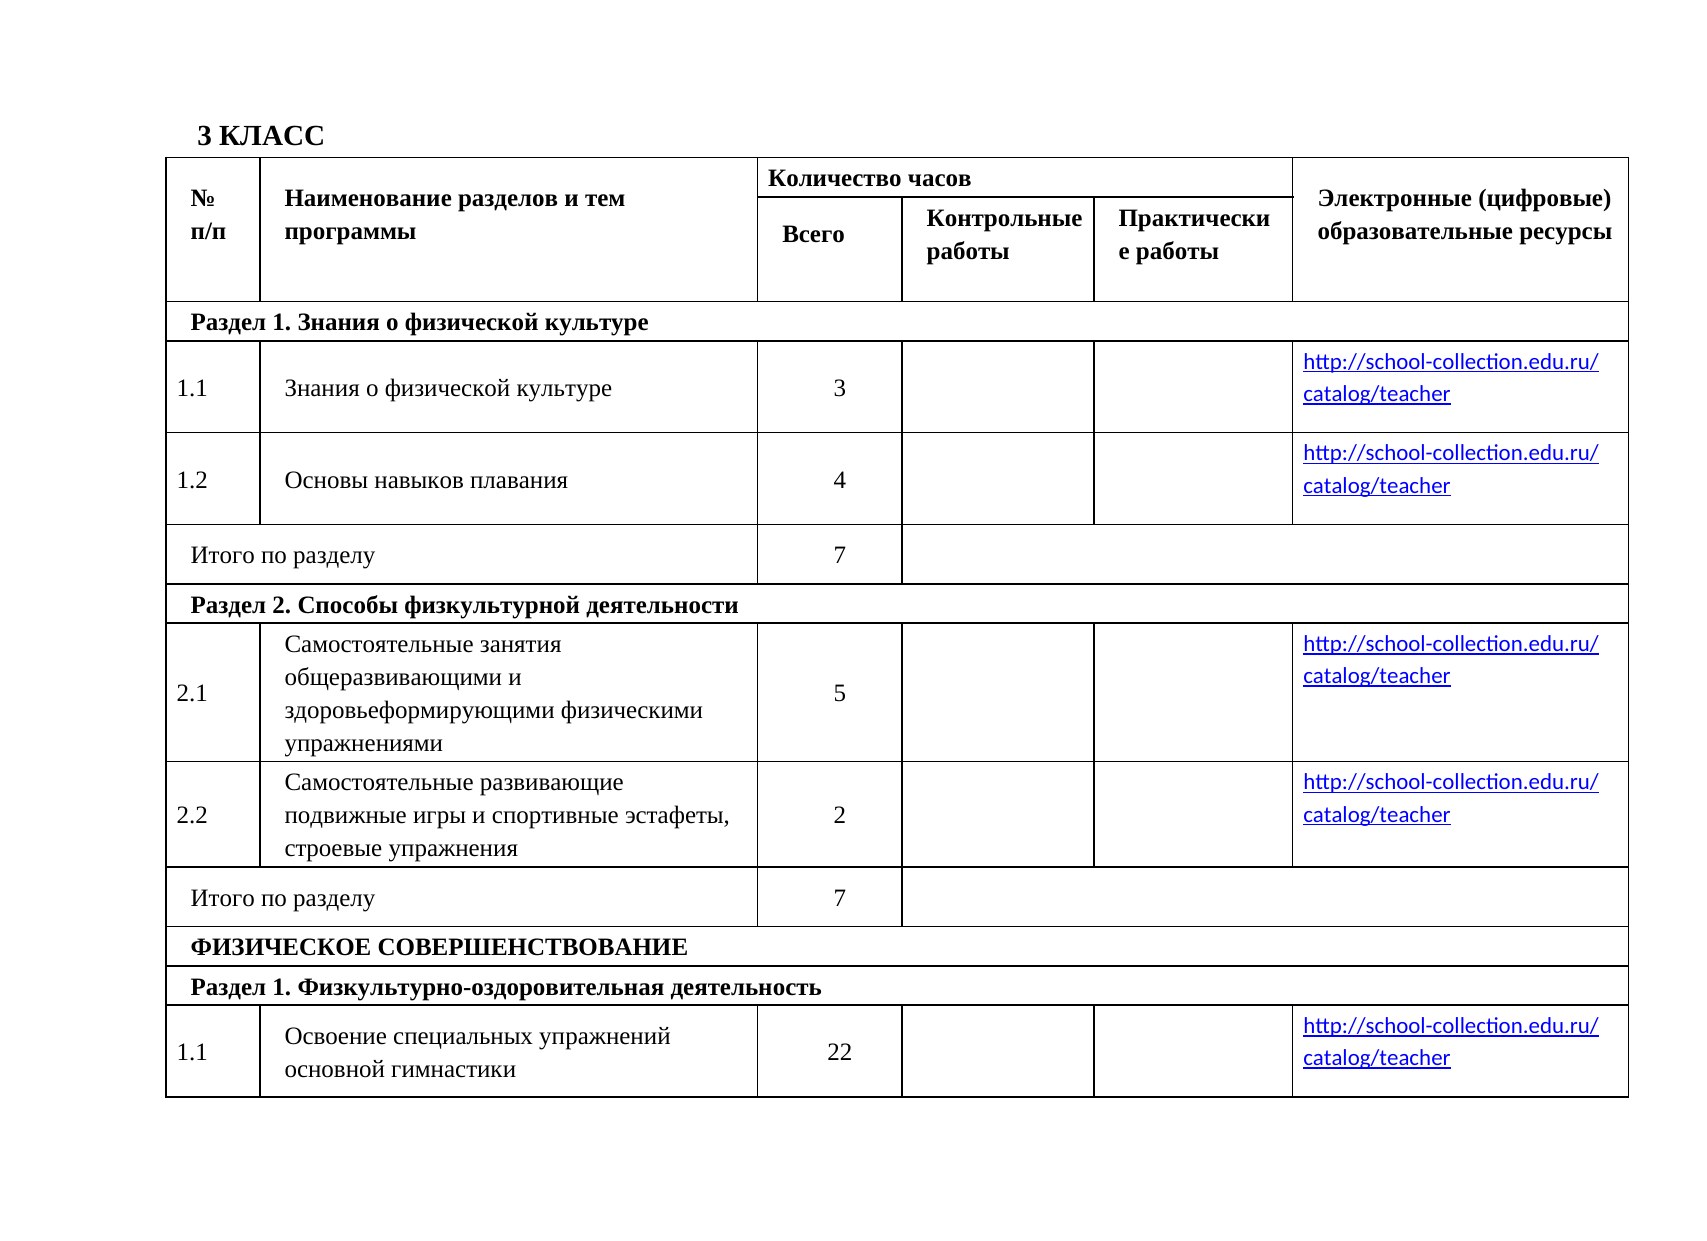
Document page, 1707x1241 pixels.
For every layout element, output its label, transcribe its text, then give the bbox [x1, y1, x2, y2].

table_cell http://school-collection.edu.ru/catalog/teacher [1293, 624, 1628, 761]
table_cell [903, 624, 1093, 761]
table_cell http://school-collection.edu.ru/catalog/teacher [1293, 433, 1628, 523]
table_cell 1.1 [167, 1006, 259, 1096]
table_cell Всего [758, 198, 901, 301]
table_cell http://school-collection.edu.ru/catalog/teacher [1293, 342, 1628, 432]
table_cell http://school-collection.edu.ru/catalog/teacher [1293, 762, 1628, 866]
table_cell 5 [758, 624, 901, 761]
table_cell Самостоятельные развивающие подвижные игры и спортивные эстафеты, строевые упражнения [261, 762, 757, 866]
table_cell [903, 342, 1093, 432]
table_cell 22 [758, 1006, 901, 1096]
table_cell 1.1 [167, 342, 259, 432]
table_cell Раздел 1. Знания о физической культуре [167, 302, 1628, 340]
table_cell 7 [758, 525, 901, 583]
table_cell Контрольные работы [903, 198, 1093, 301]
table_cell [1095, 624, 1292, 761]
table_cell Освоение специальных упражнений основной гимнастики [261, 1006, 757, 1096]
table_cell Знания о физической культуре [261, 342, 757, 432]
table_header Наименование разделов и тем программы [261, 158, 757, 301]
table_cell 2 [758, 762, 901, 866]
table_cell Раздел 2. Способы физкультурной деятельности [167, 585, 1628, 622]
text 3 КЛАСС [190, 118, 1618, 152]
table_cell Итого по разделу [167, 868, 757, 926]
table_cell [1095, 342, 1292, 432]
table_cell [1095, 1006, 1292, 1096]
table_cell 2.2 [167, 762, 259, 866]
table_cell [903, 433, 1093, 523]
table_cell ФИЗИЧЕСКОЕ СОВЕРШЕНСТВОВАНИЕ [167, 927, 1628, 965]
table_cell Самостоятельные занятия общеразвивающими и здоровьеформирующими физическими упражнениями [261, 624, 757, 761]
table_cell Практические работы [1095, 198, 1292, 301]
table_cell [903, 525, 1628, 583]
table_header Электронные (цифровые) образовательные ресурсы [1293, 158, 1628, 301]
table_cell Основы навыков плавания [261, 433, 757, 523]
table_cell [1095, 762, 1292, 866]
table_cell 3 [758, 342, 901, 432]
table_header Количество часов [758, 158, 1292, 196]
table_cell [903, 868, 1628, 926]
table_cell [1095, 433, 1292, 523]
table_header № п/п [167, 158, 259, 301]
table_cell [1293, 1006, 1628, 1096]
table_cell [903, 1006, 1093, 1096]
table_cell Итого по разделу [167, 525, 757, 583]
table_cell 2.1 [167, 624, 259, 761]
table_cell 4 [758, 433, 901, 523]
table_cell Раздел 1. Физкультурно-оздоровительная деятельность [167, 967, 1628, 1004]
table_cell 1.2 [167, 433, 259, 523]
table_cell [903, 762, 1093, 866]
table_cell 7 [758, 868, 901, 926]
